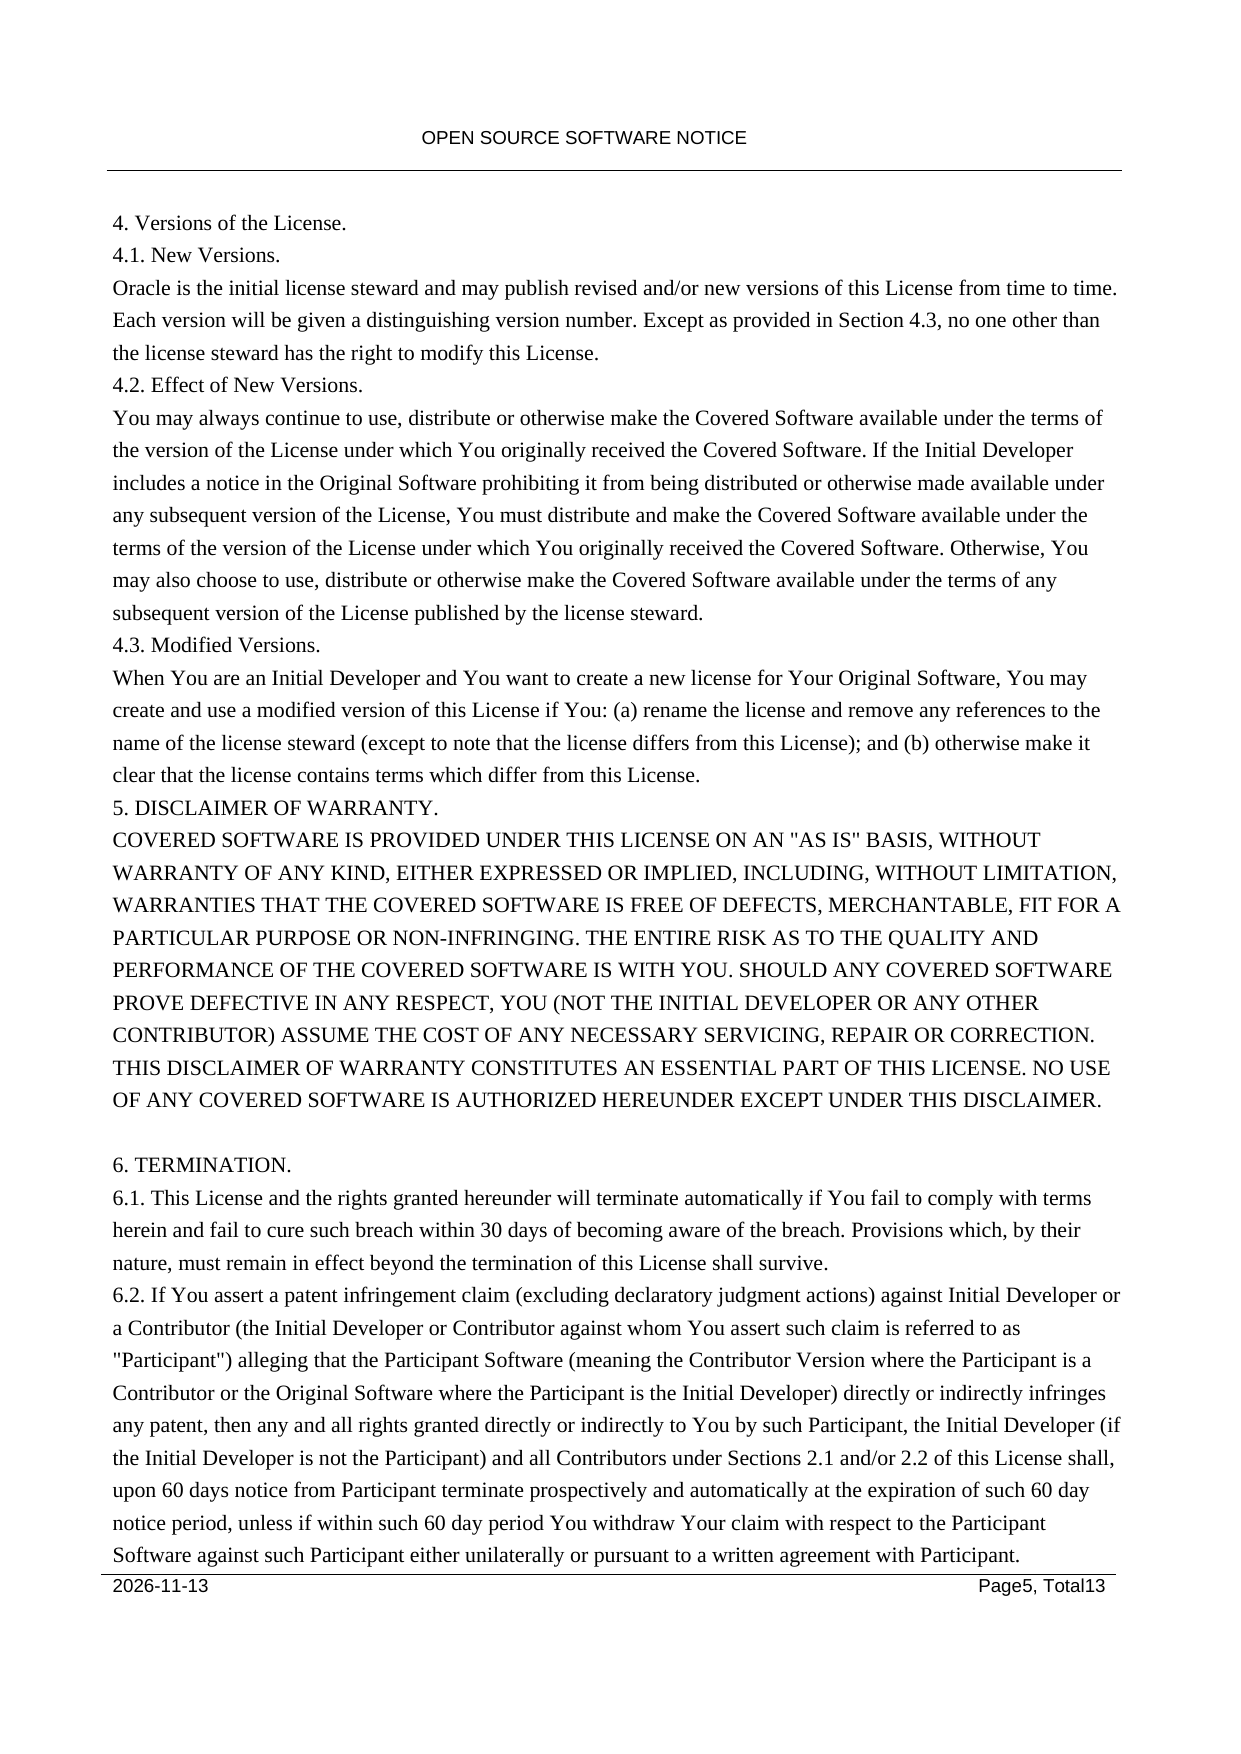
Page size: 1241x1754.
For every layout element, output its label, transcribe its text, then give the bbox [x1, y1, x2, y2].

text 6.1. This License and the rights granted hereunder will terminate automatically if You fail to comply with terms herein and fail to cure such breach within 30 days of becoming aware of the breach. Provisions which, by their nature, must remain in effect beyond the termination of this License shall survive. [112, 1181, 1128, 1279]
text 6. TERMINATION. [112, 1149, 1128, 1181]
text 4. Versions of the License. [112, 206, 1128, 239]
text 4.3. Modified Versions. [112, 629, 1128, 661]
text When You are an Initial Developer and You want to create a new license for Your Original Software, You may create and use a modified version of this License if You: (a) rename the license and remove any references to the name of the license steward (except to note that the license differs from this License); and (b) otherwise make it clear that the license contains terms which differ from this License. [112, 661, 1128, 791]
text Oracle is the initial license steward and may publish revised and/or new versions of this License from time to time. Each version will be given a distinguishing version number. Except as provided in Section 4.3, no one other than the license steward has the right to modify this License. [112, 271, 1128, 369]
text 4.1. New Versions. [112, 239, 1128, 271]
text COVERED SOFTWARE IS PROVIDED UNDER THIS LICENSE ON AN "AS IS" BASIS, WITHOUT WARRANTY OF ANY KIND, EITHER EXPRESSED OR IMPLIED, INCLUDING, WITHOUT LIMITATION, WARRANTIES THAT THE COVERED SOFTWARE IS FREE OF DEFECTS, MERCHANTABLE, FIT FOR A PARTICULAR PURPOSE OR NON-INFRINGING. THE ENTIRE RISK AS TO THE QUALITY AND PERFORMANCE OF THE COVERED SOFTWARE IS WITH YOU. SHOULD ANY COVERED SOFTWARE PROVE DEFECTIVE IN ANY RESPECT, YOU (NOT THE INITIAL DEVELOPER OR ANY OTHER CONTRIBUTOR) ASSUME THE COST OF ANY NECESSARY SERVICING, REPAIR OR CORRECTION. THIS DISCLAIMER OF WARRANTY CONSTITUTES AN ESSENTIAL PART OF THIS LICENSE. NO USE OF ANY COVERED SOFTWARE IS AUTHORIZED HEREUNDER EXCEPT UNDER THIS DISCLAIMER. [112, 824, 1128, 1116]
text You may always continue to use, distribute or otherwise make the Covered Software available under the terms of the version of the License under which You originally received the Covered Software. If the Initial Developer includes a notice in the Original Software prohibiting it from being distributed or otherwise made available under any subsequent version of the License, You must distribute and make the Covered Software available under the terms of the version of the License under which You originally received the Covered Software. Otherwise, You may also choose to use, distribute or otherwise make the Covered Software available under the terms of any subsequent version of the License published by the license steward. [112, 401, 1128, 629]
text 4.2. Effect of New Versions. [112, 369, 1128, 401]
text 5. DISCLAIMER OF WARRANTY. [112, 791, 1128, 824]
text 6.2. If You assert a patent infringement claim (excluding declaratory judgment actions) against Initial Developer or a Contributor (the Initial Developer or Contributor against whom You assert such claim is referred to as "Participant") alleging that the Participant Software (meaning the Contributor Version where the Participant is a Contributor or the Original Software where the Participant is the Initial Developer) directly or indirectly infringes any patent, then any and all rights granted directly or indirectly to You by such Participant, the Initial Developer (if the Initial Developer is not the Participant) and all Contributors under Sections 2.1 and/or 2.2 of this License shall, upon 60 days notice from Participant terminate prospectively and automatically at the expiration of such 60 day notice period, unless if within such 60 day period You withdraw Your claim with respect to the Participant Software against such Participant either unilaterally or pursuant to a written agreement with Participant. [112, 1279, 1128, 1571]
